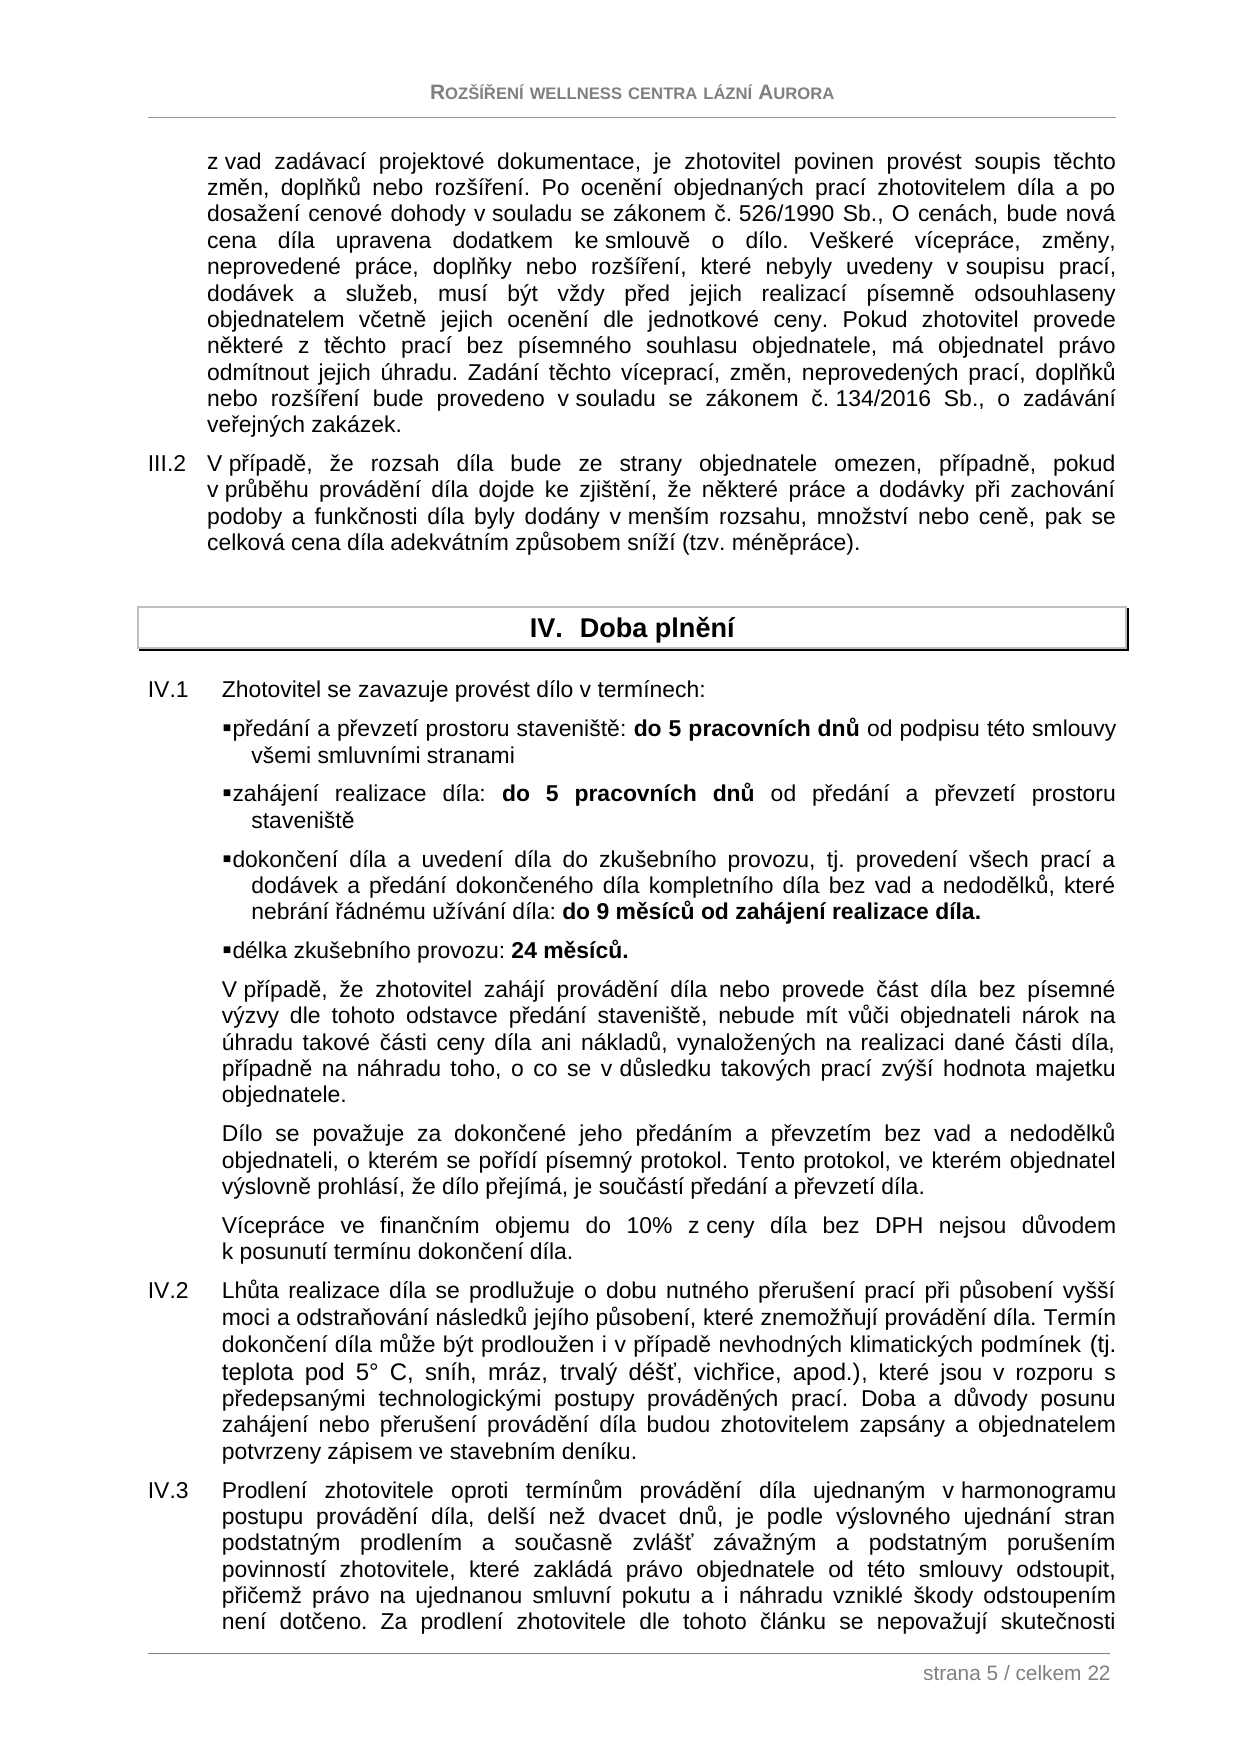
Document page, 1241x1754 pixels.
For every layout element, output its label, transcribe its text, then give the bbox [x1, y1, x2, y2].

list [148, 1477, 1116, 1635]
text Vícepráce ve finančním objemu do 10% z ceny díla bez DPH nejsou důvodem k posunutí termínu dokončení díla. [222, 1212, 1116, 1264]
list zahájení realizace díla: do 5 pracovních dnů od předání a převzetí prostoru staveniště [222, 780, 1116, 833]
list délka zkušebního provozu: 24 měsíců. [222, 937, 1116, 963]
list dokončení díla a uvedení díla do zkušebního provozu, tj. provedení všech prací a dodávek a předání dokončeného díla kompletního díla bez vad a nedodělků, které nebrání řádnému užívání díla: do 9 měsíců od zahájení realizace díla. [222, 846, 1116, 925]
text V případě, že zhotovitel zahájí provádění díla nebo provede část díla bez písemné výzvy dle tohoto odstavce předání staveniště, nebude mít vůči objednateli nárok na úhradu takové části ceny díla ani nákladů, vynaložených na realizaci dané části díla, případně na náhradu toho, o co se v důsledku takových prací zvýší hodnota majetku objednatele. [222, 976, 1116, 1108]
list předání a převzetí prostoru staveniště: do 5 pracovních dnů od podpisu této smlouvy všemi smluvními stranami [222, 715, 1116, 768]
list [148, 148, 1116, 438]
subtitle Doba plnění [139, 608, 1125, 647]
list Zhotovitel se zavazuje provést dílo v termínech: [148, 676, 1116, 703]
list Lhůta realizace díla se prodlužuje o dobu nutného přerušení prací při působení vyšší moci a odstraňování následků jejího působení, které znemožňují provádění díla. Termín dokončení díla může být prodloužen i v případě nevhodných klimatických podmínek (tj. teplota pod 5° C, sníh, mráz, trvalý déšť, vichřice, apod.), které jsou v rozporu s předepsanými technologickými postupy prováděných prací. Doba a důvody posunu zahájení nebo přerušení provádění díla budou zhotovitelem zapsány a objednatelem potvrzeny zápisem ve stavebním deníku. [148, 1277, 1116, 1464]
text Dílo se považuje za dokončené jeho předáním a převzetím bez vad a nedodělků objednateli, o kterém se pořídí písemný protokol. Tento protokol, ve kterém objednatel výslovně prohlásí, že dílo přejímá, je součástí předání a převzetí díla. [222, 1120, 1116, 1199]
list V případě, že rozsah díla bude ze strany objednatele omezen, případně, pokud v průběhu provádění díla dojde ke zjištění, že některé práce a dodávky při zachování podoby a funkčnosti díla byly dodány v menším rozsahu, množství nebo ceně, pak se celková cena díla adekvátním způsobem sníží (tzv. méněpráce). [148, 450, 1116, 556]
